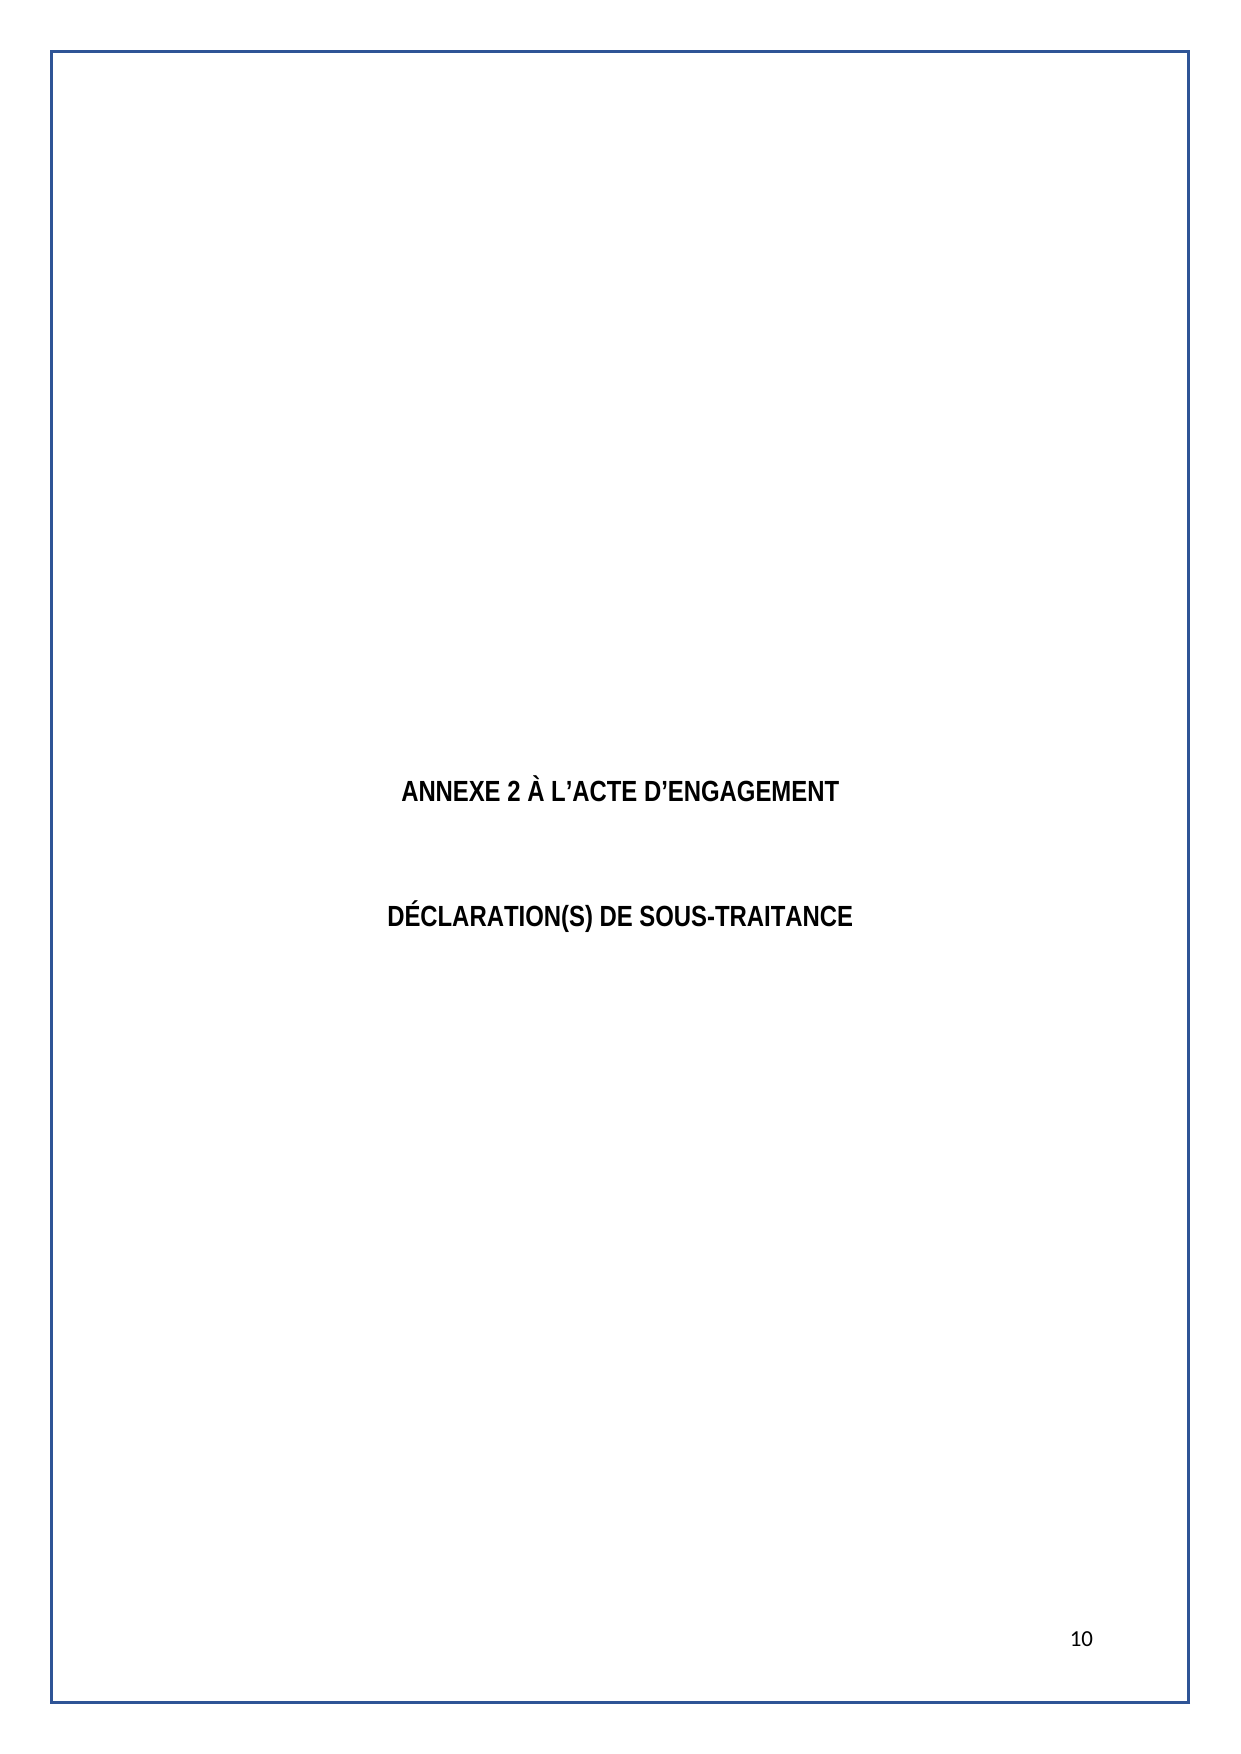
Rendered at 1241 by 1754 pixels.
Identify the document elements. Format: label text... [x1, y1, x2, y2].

text DÉCLARATION(S) DE SOUS-TRAITANCE [148, 899, 1093, 932]
text ANNEXE 2 À L’ACTE D’ENGAGEMENT [148, 774, 1093, 807]
